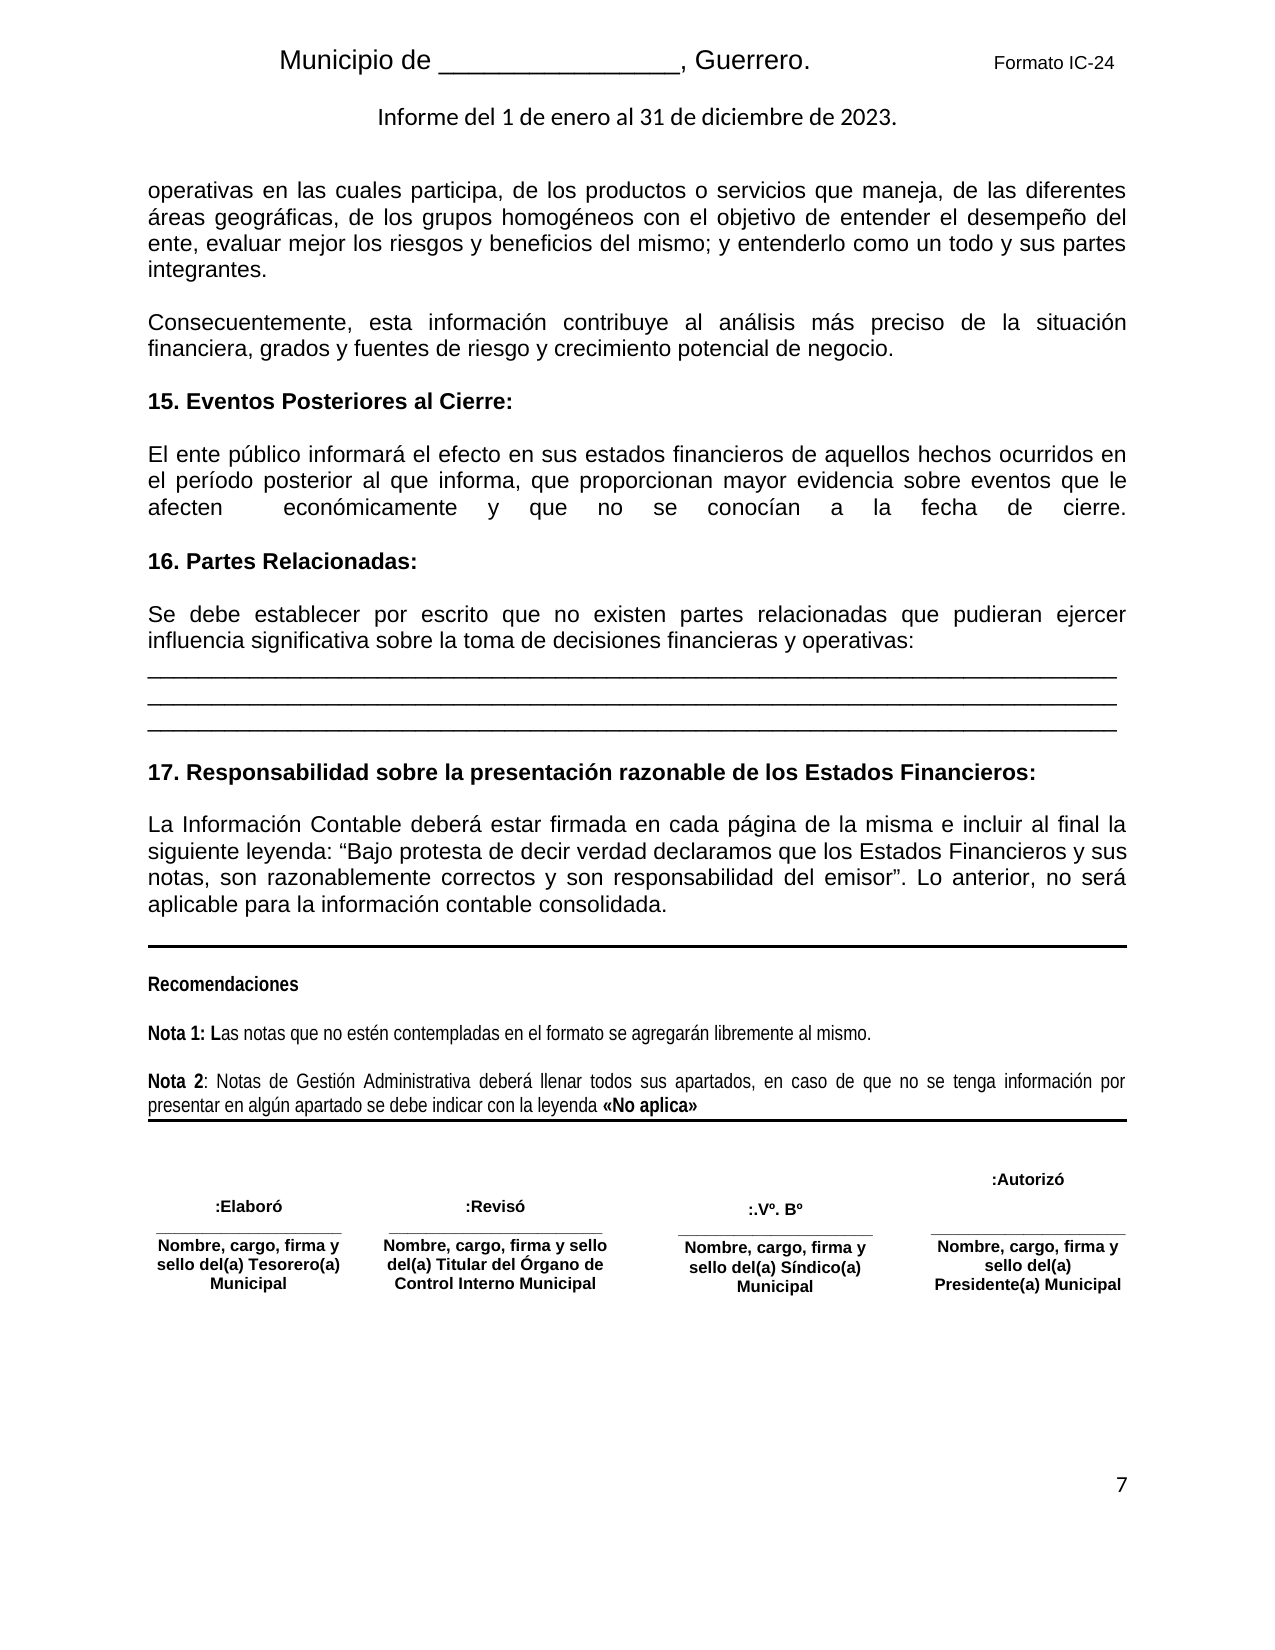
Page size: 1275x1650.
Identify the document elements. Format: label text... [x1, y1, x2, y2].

text El ente público informará el efecto en sus estados financieros de aquellos hechos ocurridos en el período posterior al que informa, que proporcionan mayor evidencia sobre eventos que le afecten económicamente y que no se conocían a la fecha de cierre. [148, 441, 1127, 548]
text 17. Responsabilidad sobre la presentación razonable de los Estados Financieros: [148, 759, 1127, 785]
text Consecuentemente, esta información contribuye al análisis más preciso de la situación financiera, grados y fuentes de riesgo y crecimiento potencial de negocio. [148, 309, 1127, 362]
text ____________________________________________________________________________________________________________________________________________________________________________________________________________________________________ [148, 653, 1127, 732]
text Recomendaciones [148, 972, 1127, 996]
text La Información Contable deberá estar firmada en cada página de la misma e incluir al final la siguiente leyenda: “Bajo protesta de decir verdad declaramos que los Estados Financieros y sus notas, son razonablemente correctos y son responsabilidad del emisor”. Lo anterior, no será aplicable para la información contable consolidada. [148, 811, 1127, 917]
text 15. Eventos Posteriores al Cierre: [148, 388, 1127, 414]
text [148, 177, 1127, 283]
text Nota 1: Las notas que no estén contempladas en el formato se agregarán libremente al mismo. [148, 1021, 1127, 1045]
text 16. Partes Relacionadas: [148, 548, 1127, 574]
text Se debe establecer por escrito que no existen partes relacionadas que pudieran ejercer influencia significativa sobre la toma de decisiones financieras y operativas: [148, 601, 1127, 653]
text Nota 2: Notas de Gestión Administrativa deberá llenar todos sus apartados, en caso de que no se tenga información por presentar en algún apartado se debe indicar con la leyenda «No aplica» [148, 1069, 1127, 1119]
